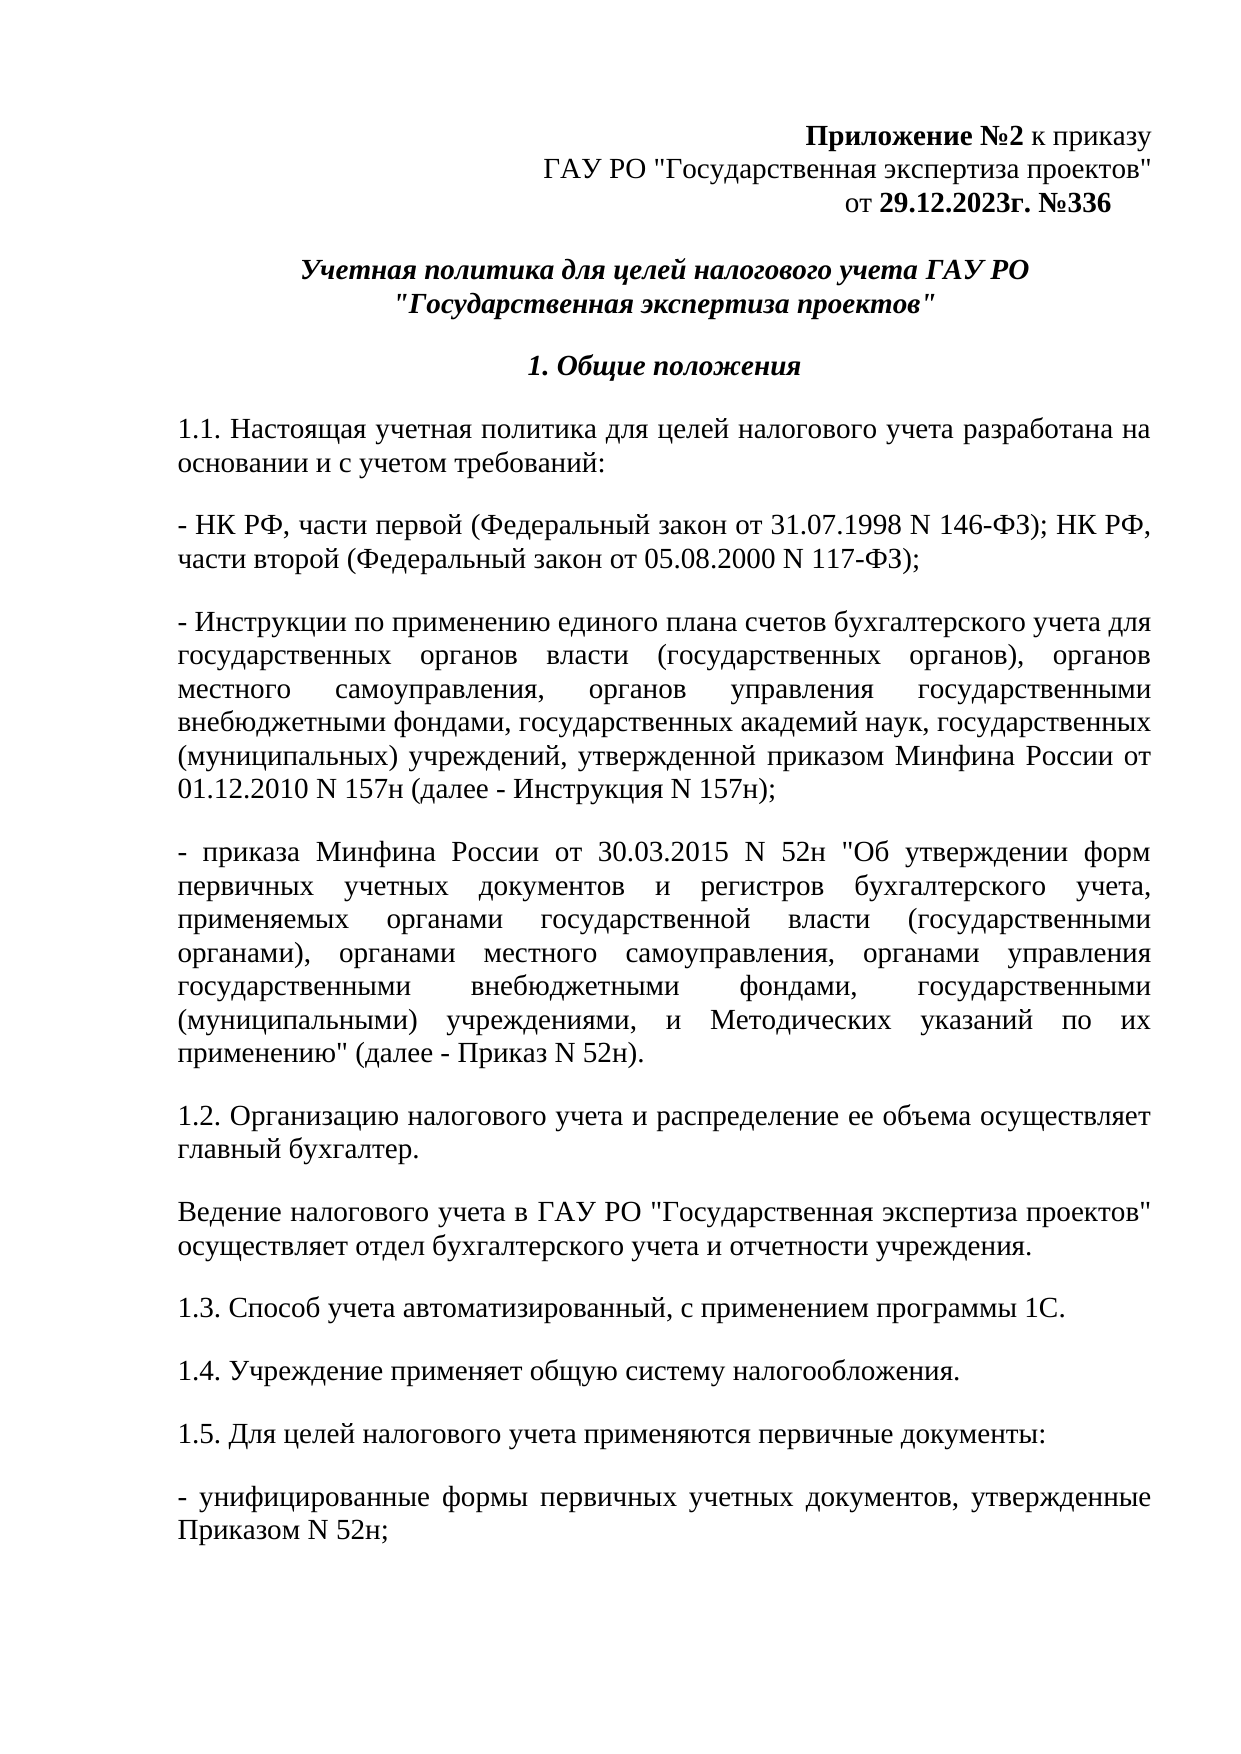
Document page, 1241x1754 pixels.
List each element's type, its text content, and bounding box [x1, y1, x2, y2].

text - унифицированные формы первичных учетных документов, утвержденные Приказом N 52н; [177, 1479, 1152, 1546]
text 1.3. Способ учета автоматизированный, с применением программы 1С. [177, 1291, 1152, 1324]
text - Инструкции по применению единого плана счетов бухгалтерского учета для государственных органов власти (государственных органов), органов местного самоуправления, органов управления государственными внебюджетными фондами, государственных академий наук, государственных (муниципальных) учреждений, утвержденной приказом Минфина России от 01.12.2010 N 157н (далее - Инструкция N 157н); [177, 604, 1152, 805]
text Ведение налогового учета в ГАУ РО "Государственная экспертиза проектов" осуществляет отдел бухгалтерского учета и отчетности учреждения. [177, 1194, 1152, 1261]
text от 29.12.2023г. №336 [177, 185, 1152, 219]
text 1.5. Для целей налогового учета применяются первичные документы: [177, 1416, 1152, 1449]
text 1.4. Учреждение применяет общую систему налогообложения. [177, 1353, 1152, 1387]
text 1.1. Настоящая учетная политика для целей налогового учета разработана на основании и с учетом требований: [177, 411, 1152, 478]
text ГАУ РО "Государственная экспертиза проектов" [177, 152, 1152, 185]
text - приказа Минфина России от 30.03.2015 N 52н "Об утверждении форм первичных учетных документов и регистров бухгалтерского учета, применяемых органами государственной власти (государственными органами), органами местного самоуправления, органами управления государственными внебюджетными фондами, государственными (муниципальными) учреждениями, и Методических указаний по их применению" (далее - Приказ N 52н). [177, 834, 1152, 1069]
text 1.2. Организацию налогового учета и распределение ее объема осуществляет главный бухгалтер. [177, 1098, 1152, 1165]
subtitle Учетная политика для целей налогового учета ГАУ РО "Государственная экспертиза проектов" [177, 252, 1152, 319]
text Приложение №2 к приказу [177, 118, 1152, 152]
subtitle 1. Общие положения [177, 348, 1152, 382]
text - НК РФ, части первой (Федеральный закон от 31.07.1998 N 146-ФЗ); НК РФ, части второй (Федеральный закон от 05.08.2000 N 117-ФЗ); [177, 507, 1152, 574]
